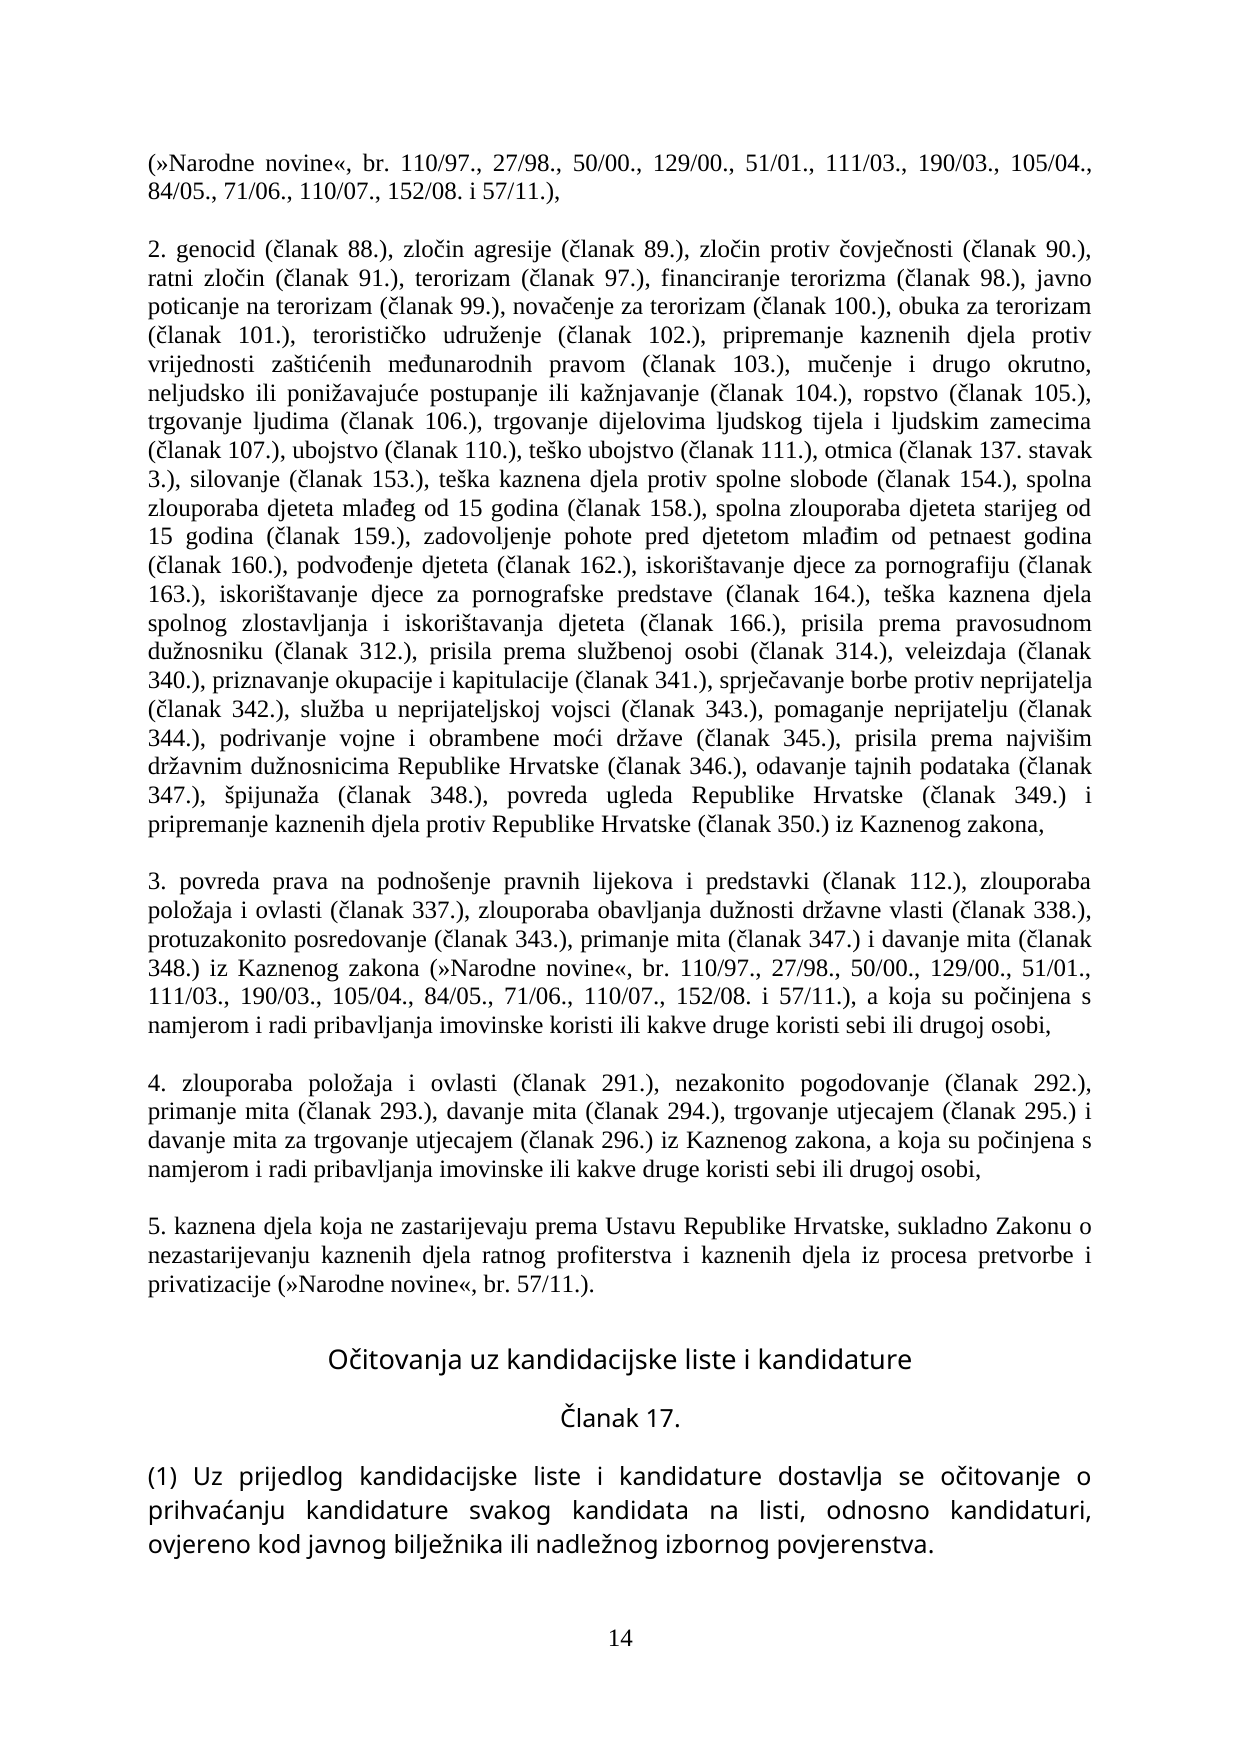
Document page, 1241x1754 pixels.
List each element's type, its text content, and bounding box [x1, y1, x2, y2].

text 4. zlouporaba položaja i ovlasti (članak 291.), nezakonito pogodovanje (članak 292.), primanje mita (članak 293.), davanje mita (članak 294.), trgovanje utjecajem (članak 295.) i davanje mita za trgovanje utjecajem (članak 296.) iz Kaznenog zakona, a koja su počinjena s namjerom i radi pribavljanja imovinske ili kakve druge koristi sebi ili drugoj osobi, [148, 1068, 1093, 1183]
text Članak 17. [148, 1401, 1093, 1435]
text 5. kaznena djela koja ne zastarijevaju prema Ustavu Republike Hrvatske, sukladno Zakonu o nezastarijevanju kaznenih djela ratnog profiterstva i kaznenih djela iz procesa pretvorbe i privatizacije (»Narodne novine«, br. 57/11.). [148, 1211, 1093, 1298]
text Očitovanja uz kandidacijske liste i kandidature [148, 1340, 1093, 1377]
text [148, 148, 1093, 205]
text 3. povreda prava na podnošenje pravnih lijekova i predstavki (članak 112.), zlouporaba položaja i ovlasti (članak 337.), zlouporaba obavljanja dužnosti državne vlasti (članak 338.), protuzakonito posredovanje (članak 343.), primanje mita (članak 347.) i davanje mita (članak 348.) iz Kaznenog zakona (»Narodne novine«, br. 110/97., 27/98., 50/00., 129/00., 51/01., 111/03., 190/03., 105/04., 84/05., 71/06., 110/07., 152/08. i 57/11.), a koja su počinjena s namjerom i radi pribavljanja imovinske koristi ili kakve druge koristi sebi ili drugoj osobi, [148, 866, 1093, 1039]
text 2. genocid (članak 88.), zločin agresije (članak 89.), zločin protiv čovječnosti (članak 90.), ratni zločin (članak 91.), terorizam (članak 97.), financiranje terorizma (članak 98.), javno poticanje na terorizam (članak 99.), novačenje za terorizam (članak 100.), obuka za terorizam (članak 101.), terorističko udruženje (članak 102.), pripremanje kaznenih djela protiv vrijednosti zaštićenih međunarodnih pravom (članak 103.), mučenje i drugo okrutno, neljudsko ili ponižavajuće postupanje ili kažnjavanje (članak 104.), ropstvo (članak 105.), trgovanje ljudima (članak 106.), trgovanje dijelovima ljudskog tijela i ljudskim zamecima (članak 107.), ubojstvo (članak 110.), teško ubojstvo (članak 111.), otmica (članak 137. stavak 3.), silovanje (članak 153.), teška kaznena djela protiv spolne slobode (članak 154.), spolna zlouporaba djeteta mlađeg od 15 godina (članak 158.), spolna zlouporaba djeteta starijeg od 15 godina (članak 159.), zadovoljenje pohote pred djetetom mlađim od petnaest godina (članak 160.), podvođenje djeteta (članak 162.), iskorištavanje djece za pornografiju (članak 163.), iskorištavanje djece za pornografske predstave (članak 164.), teška kaznena djela spolnog zlostavljanja i iskorištavanja djeteta (članak 166.), prisila prema pravosudnom dužnosniku (članak 312.), prisila prema službenoj osobi (članak 314.), veleizdaja (članak 340.), priznavanje okupacije i kapitulacije (članak 341.), sprječavanje borbe protiv neprijatelja (članak 342.), služba u neprijateljskoj vojsci (članak 343.), pomaganje neprijatelju (članak 344.), podrivanje vojne i obrambene moći države (članak 345.), prisila prema najvišim državnim dužnosnicima Republike Hrvatske (članak 346.), odavanje tajnih podataka (članak 347.), špijunaža (članak 348.), povreda ugleda Republike Hrvatske (članak 349.) i pripremanje kaznenih djela protiv Republike Hrvatske (članak 350.) iz Kaznenog zakona, [148, 234, 1093, 838]
text (1) Uz prijedlog kandidacijske liste i kandidature dostavlja se očitovanje o prihvaćanju kandidature svakog kandidata na listi, odnosno kandidaturi, ovjereno kod javnog bilježnika ili nadležnog izbornog povjerenstva. [148, 1458, 1093, 1560]
